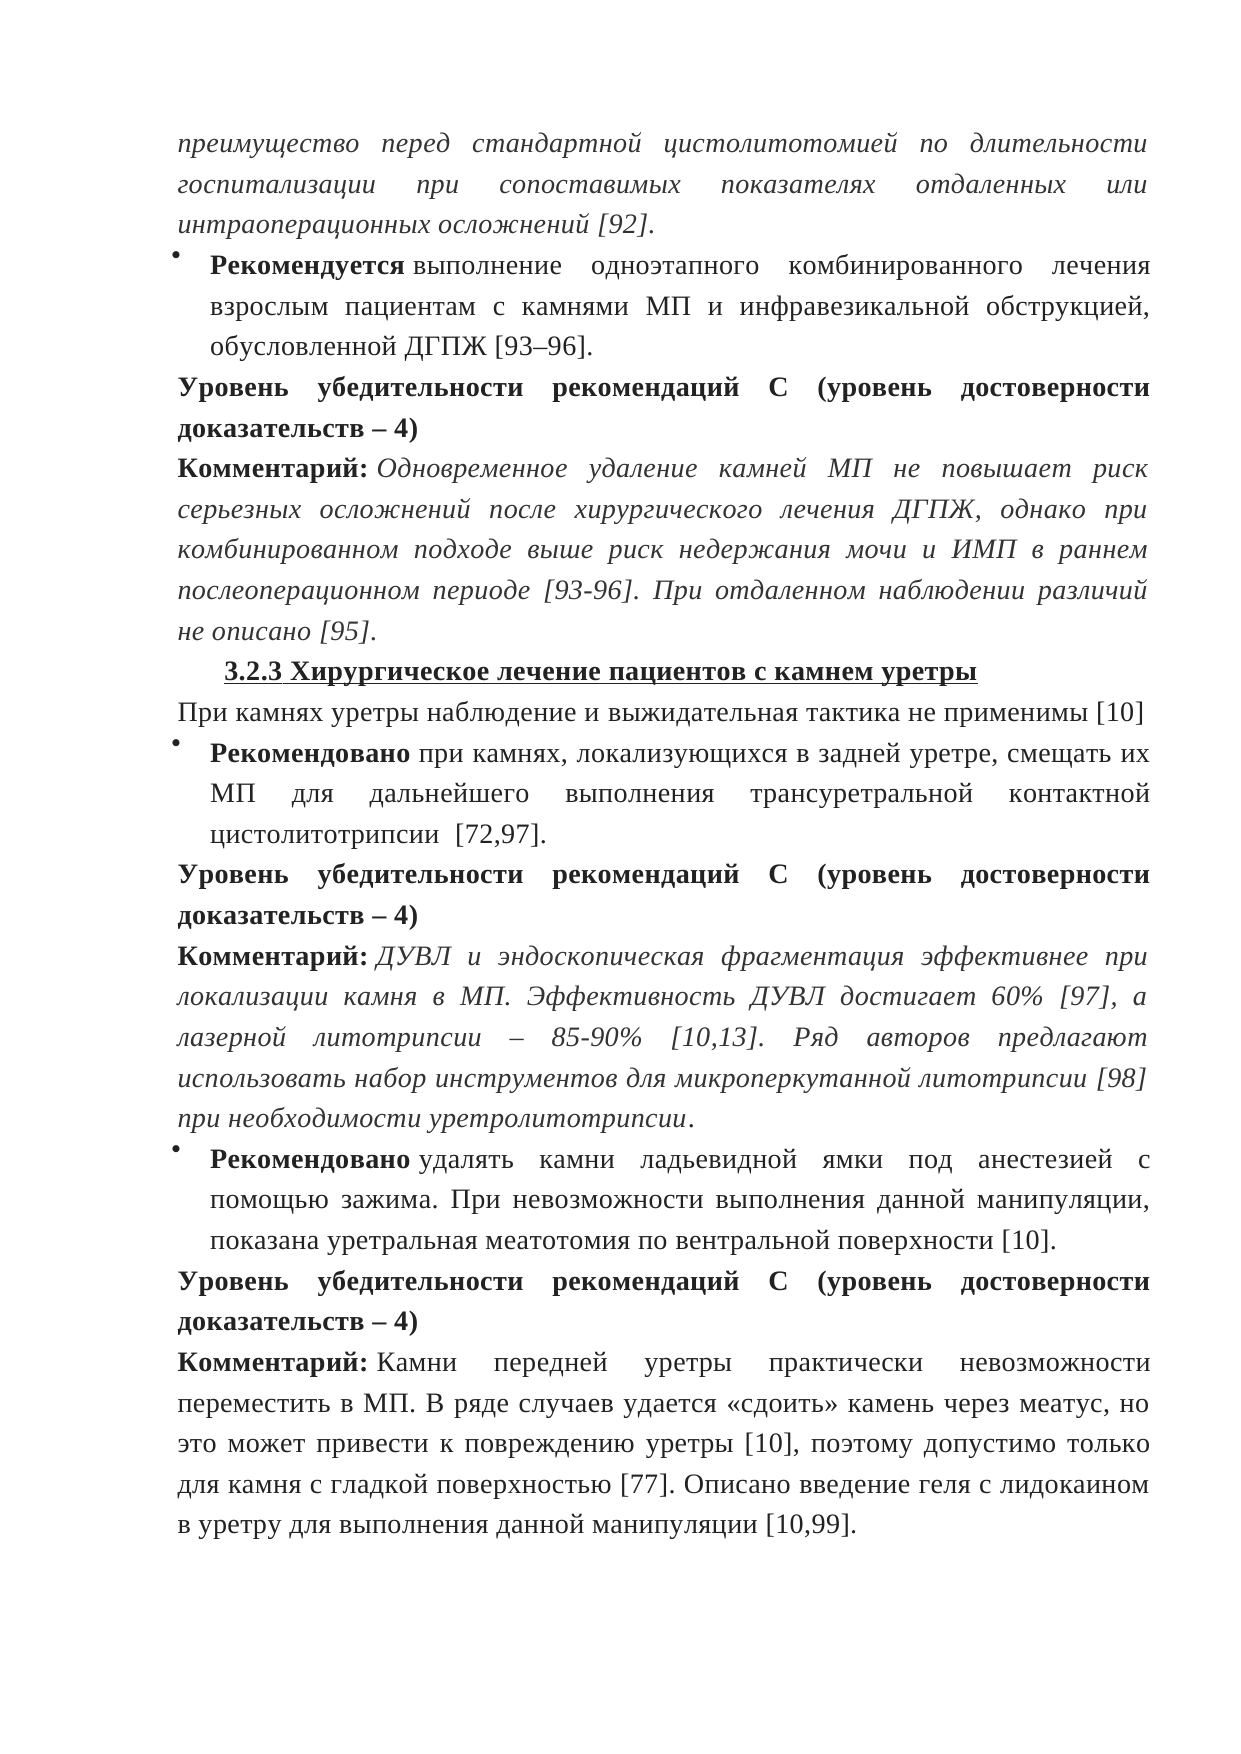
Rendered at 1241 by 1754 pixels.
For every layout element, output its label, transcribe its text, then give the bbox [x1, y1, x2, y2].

text Уровень убедительности рекомендаций C (уровень достоверности доказательств – 4) [177, 362, 1152, 443]
text Комментарий: Одновременное удаление камней МП не повышает риск серьезных осложнений после хирургического лечения ДГПЖ, однако при комбинированном подходе выше риск недержания мочи и ИМП в раннем послеоперационном периоде [93-96]. При отдаленном наблюдении различий не описано [95]. [177, 443, 1152, 646]
text Комментарий: Камни передней уретры практически невозможности переместить в МП. В ряде случаев удается «сдоить» камень через меатус, но это может привести к повреждению уретры [10], поэтому допустимо только для камня с гладкой поверхностью [77]. Описано введение геля с лидокаином в уретру для выполнения данной манипуляции [10,99]. [177, 1337, 1152, 1540]
list Рекомендовано удалять камни ладьевидной ямки под анестезией с помощью зажима. При невозможности выполнения данной манипуляции, показана уретральная меатотомия по вентральной поверхности [10]. [172, 1134, 1152, 1256]
text При камнях уретры наблюдение и выжидательная тактика не применимы [10] [177, 687, 1152, 727]
text Уровень убедительности рекомендаций С (уровень достоверности доказательств – 4) [177, 849, 1152, 931]
list Рекомендуется выполнение одноэтапного комбинированного лечения взрослым пациентам с камнями МП и инфравезикальной обструкцией, обусловленной ДГПЖ [93–96]. [172, 240, 1152, 362]
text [177, 118, 1152, 240]
text Комментарий: ДУВЛ и эндоскопическая фрагментация эффективнее при локализации камня в МП. Эффективность ДУВЛ достигает 60% [97], а лазерной литотрипсии – 85-90% [10,13]. Ряд авторов предлагают использовать набор инструментов для микроперкутанной литотрипсии [98] при необходимости уретролитотрипсии. [177, 931, 1152, 1134]
list Рекомендовано при камнях, локализующихся в задней уретре, смещать их МП для дальнейшего выполнения трансуретральной контактной цистолитотрипсии [72,97]. [172, 727, 1152, 849]
text 3.2.3 Хирургическое лечение пациентов с камнем уретры [224, 646, 1105, 687]
text Уровень убедительности рекомендаций С (уровень достоверности доказательств – 4) [177, 1256, 1152, 1337]
